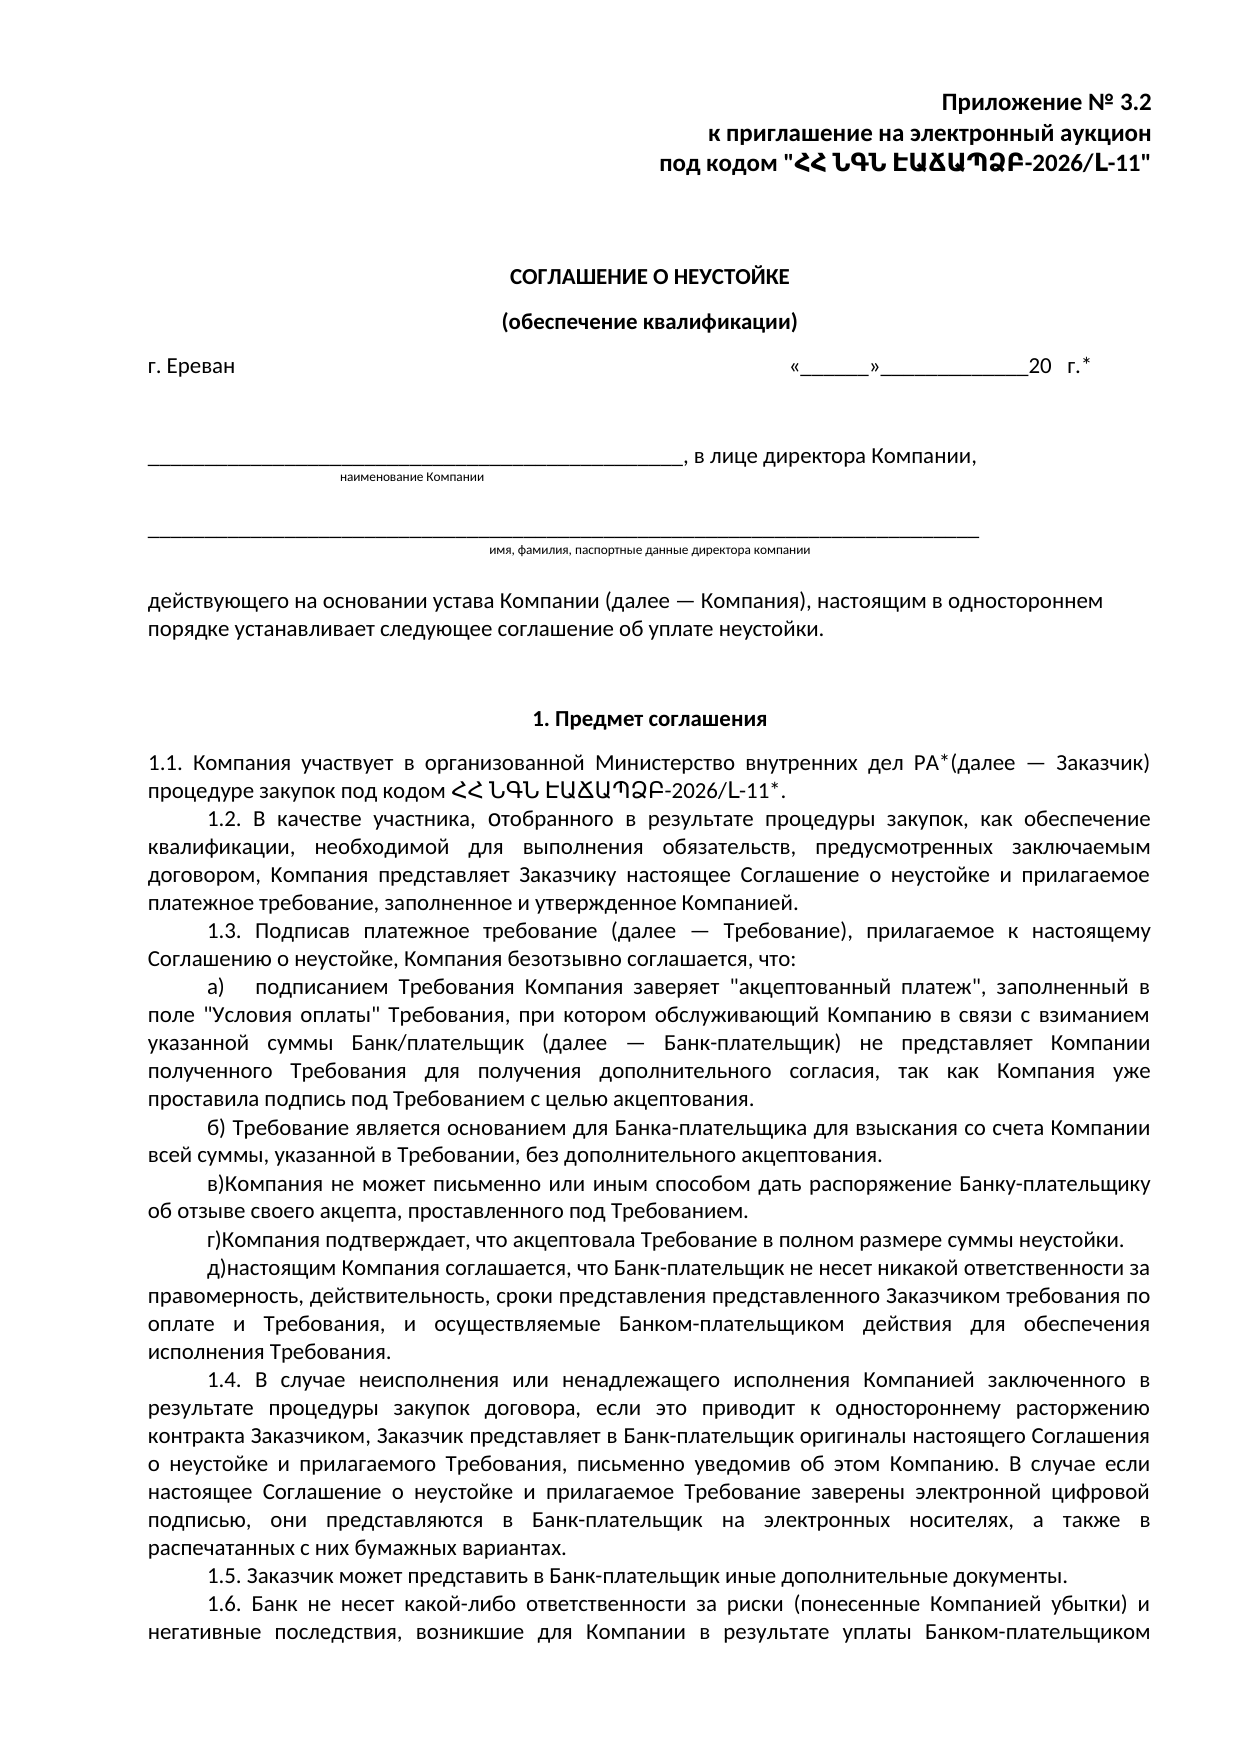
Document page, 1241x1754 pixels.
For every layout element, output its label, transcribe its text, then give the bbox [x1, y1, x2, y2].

text а) подписанием Требования Компания заверяет "акцептованный платеж", заполненный в поле "Условия оплаты" Требования, при котором обслуживающий Компанию в связи с взиманием указанной суммы Банк/плательщик (далее — Банк-плательщик) не представляет Компании полученного Требования для получения дополнительного согласия, так как Компания уже проставила подпись под Требованием с целью акцептования. [148, 972, 1152, 1113]
text 1.4. В случае неисполнения или ненадлежащего исполнения Компанией заключенного в результате процедуры закупок договора, если это приводит к одностороннему расторжению контракта Заказчиком, Заказчик представляет в Банк-плательщик оригиналы настоящего Соглашения о неустойке и прилагаемого Требования, письменно уведомив об этом Компанию. В случае если настоящее Соглашение о неустойке и прилагаемое Требование заверены электронной цифровой подписью, они представляются в Банк-плательщик на электронных носителях, а также в распечатанных с них бумажных вариантах. [148, 1365, 1152, 1561]
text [148, 1589, 1152, 1645]
text к приглашение на электронный аукцион [177, 117, 1152, 147]
text (обеспечение квалификации) [148, 307, 1152, 335]
text под кодом "ՀՀ ՆԳՆ ԷԱՃԱՊՁԲ-2026/Լ-11" [177, 147, 1152, 178]
text б) Требование является основанием для Банка-плательщика для взыскания со счета Компании всей суммы, указанной в Требовании, без дополнительного акцептования. [148, 1113, 1152, 1169]
text д)настоящим Компания соглашается, что Банк-плательщик не несет никакой ответственности за правомерность, действительность, сроки представления представленного Заказчиком требования по оплате и Требования, и осуществляемые Банком-плательщиком действия для обеспечения исполнения Требования. [148, 1253, 1152, 1365]
text порядке устанавливает следующее соглашение об уплате неустойки. [148, 614, 1152, 642]
text в)Компания не может письменно или иным способом дать распоряжение Банку-плательщику об отзыве своего акцепта, проставленного под Требованием. [148, 1169, 1152, 1225]
text _______________________________________________, в лице директора Компании, [148, 441, 1152, 469]
text _________________________________________________________________________ [148, 513, 1152, 542]
text Приложение № 3.2 [148, 86, 1152, 117]
text 1.1. Компания участвует в организованной Министерство внутренних дел РА*(далее — Заказчик) процедуре закупок под кодом ՀՀ ՆԳՆ ԷԱՃԱՊՁԲ-2026/Լ-11*. [148, 748, 1152, 804]
text 1.3. Подписав платежное требование (далее — Требование), прилагаемое к настоящему Соглашению о неустойке, Компания безотзывно соглашается, что: [148, 916, 1152, 972]
text имя, фамилия, паспортные данные директора компании [148, 542, 1152, 569]
table_header «______»_____________20 г.* [635, 351, 1104, 396]
text 1.5. Заказчик может представить в Банк-плательщик иные дополнительные документы. [148, 1561, 1152, 1589]
text СОГЛАШЕНИЕ О НЕУСТОЙКЕ [148, 262, 1152, 290]
text действующего на основании устава Компании (далее — Компания), настоящим в одностороннем [148, 586, 1152, 614]
table_header г. Ереван [136, 351, 635, 396]
text 1. Предмет соглашения [148, 704, 1152, 732]
text наименование Компании [340, 469, 1152, 497]
text г)Компания подтверждает, что акцептовала Требование в полном размере суммы неустойки. [148, 1225, 1152, 1253]
text 1.2. В качестве участника, օтобранного в результате процедуры закупок, как обеспечение квалификации, необходимой для выполнения обязательств, предусмотренных заключаемым договором, Kомпания представляет Заказчику настоящее Соглашение о неустойке и прилагаемое платежное требование, заполненное и утвержденное Компанией. [148, 804, 1152, 916]
